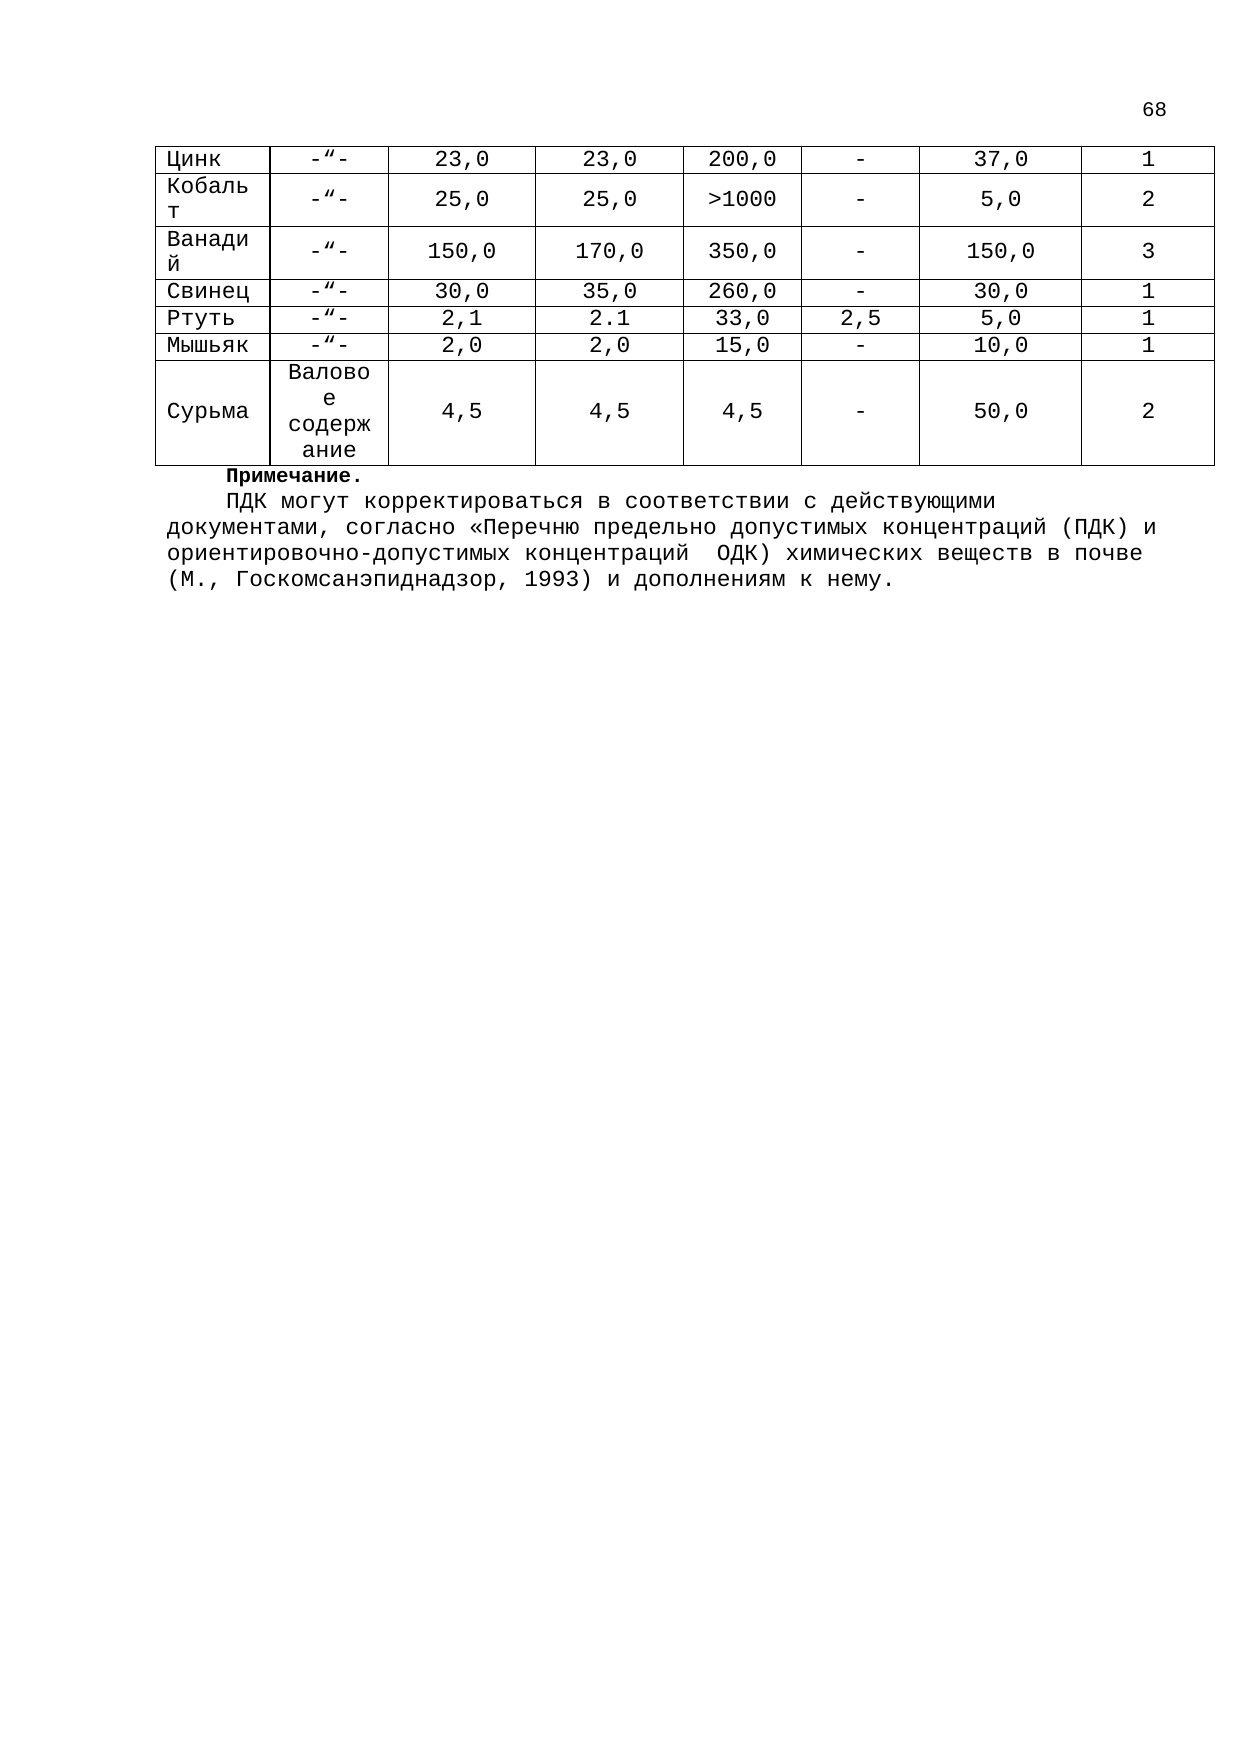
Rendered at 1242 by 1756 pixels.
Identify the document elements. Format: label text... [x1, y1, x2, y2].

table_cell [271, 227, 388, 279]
text Примечание. [167, 466, 1167, 489]
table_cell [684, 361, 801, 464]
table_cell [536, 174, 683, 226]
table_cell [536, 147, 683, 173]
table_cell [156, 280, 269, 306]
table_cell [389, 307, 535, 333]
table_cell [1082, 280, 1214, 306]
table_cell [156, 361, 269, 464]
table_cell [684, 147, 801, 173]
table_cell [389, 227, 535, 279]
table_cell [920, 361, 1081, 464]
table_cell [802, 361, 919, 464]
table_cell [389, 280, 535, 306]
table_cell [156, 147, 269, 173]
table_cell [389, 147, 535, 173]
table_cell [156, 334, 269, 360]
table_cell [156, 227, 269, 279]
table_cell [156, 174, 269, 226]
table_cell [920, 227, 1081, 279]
text ПДК могут корректироваться в соответствии с действующими документами, согласно «Перечню предельно допустимых концентраций (ПДК) и ориентировочно-допустимых концентраций ОДК) химических веществ в почве (М., Госкомсанэпиднадзор, 1993) и дополнениям к нему. [167, 489, 1167, 593]
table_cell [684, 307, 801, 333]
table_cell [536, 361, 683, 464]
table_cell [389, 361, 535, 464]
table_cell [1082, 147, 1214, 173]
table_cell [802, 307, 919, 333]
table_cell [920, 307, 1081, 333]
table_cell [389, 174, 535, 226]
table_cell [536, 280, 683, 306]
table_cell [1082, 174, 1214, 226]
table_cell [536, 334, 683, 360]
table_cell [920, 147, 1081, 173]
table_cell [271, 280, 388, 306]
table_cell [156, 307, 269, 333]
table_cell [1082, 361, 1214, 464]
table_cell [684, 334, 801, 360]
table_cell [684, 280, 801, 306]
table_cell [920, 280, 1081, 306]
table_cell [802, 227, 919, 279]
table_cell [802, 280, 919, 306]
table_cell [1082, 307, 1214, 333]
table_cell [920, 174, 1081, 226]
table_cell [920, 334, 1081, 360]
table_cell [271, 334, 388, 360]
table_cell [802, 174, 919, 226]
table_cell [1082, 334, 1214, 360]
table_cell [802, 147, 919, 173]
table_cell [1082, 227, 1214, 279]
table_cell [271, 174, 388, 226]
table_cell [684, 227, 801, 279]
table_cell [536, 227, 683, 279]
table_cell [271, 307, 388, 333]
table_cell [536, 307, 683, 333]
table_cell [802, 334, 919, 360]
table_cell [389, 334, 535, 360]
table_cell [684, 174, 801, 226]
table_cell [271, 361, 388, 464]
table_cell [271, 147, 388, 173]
